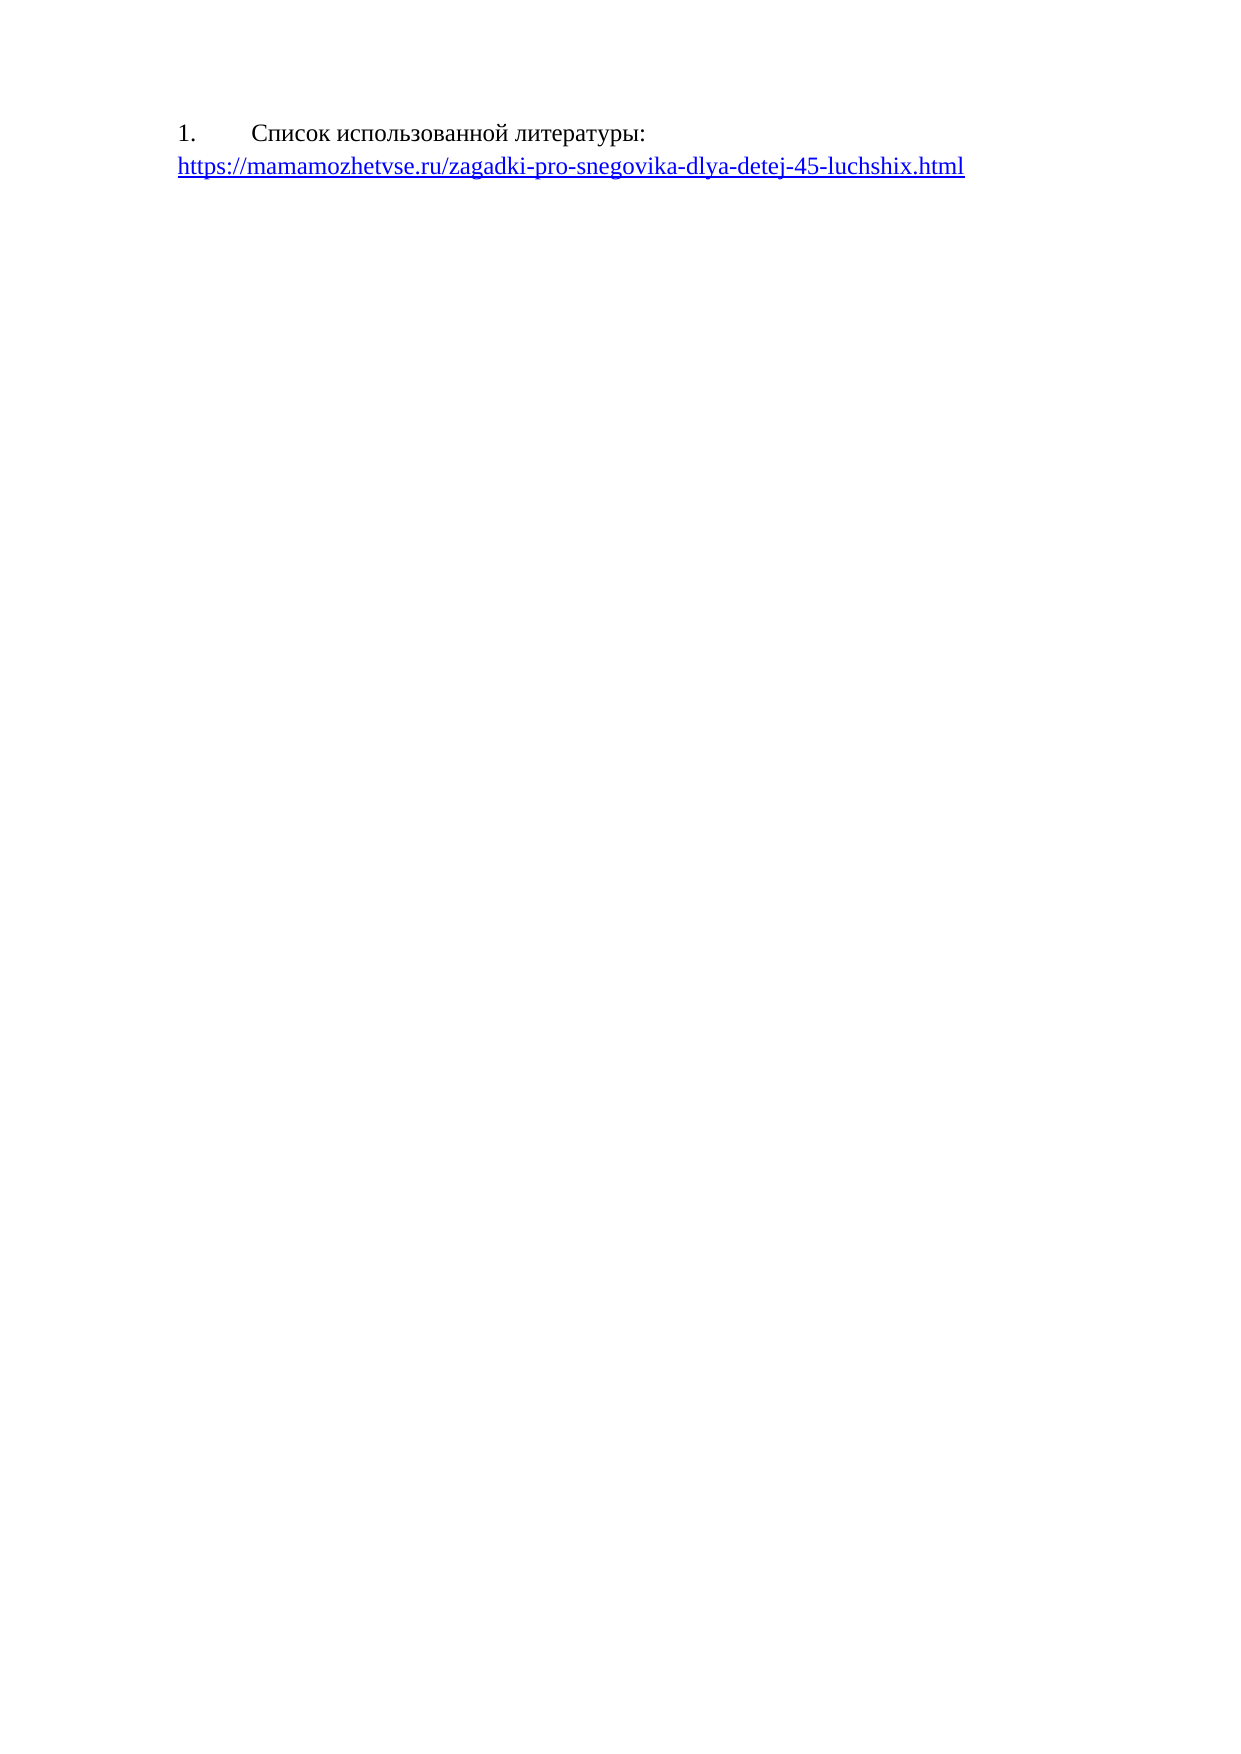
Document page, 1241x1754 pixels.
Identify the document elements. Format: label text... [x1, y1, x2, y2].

list Список использованной литературы: [177, 118, 1152, 147]
text https://mamamozhetvse.ru/zagadki-pro-snegovika-dlya-detej-45-luchshix.html [177, 151, 1152, 180]
